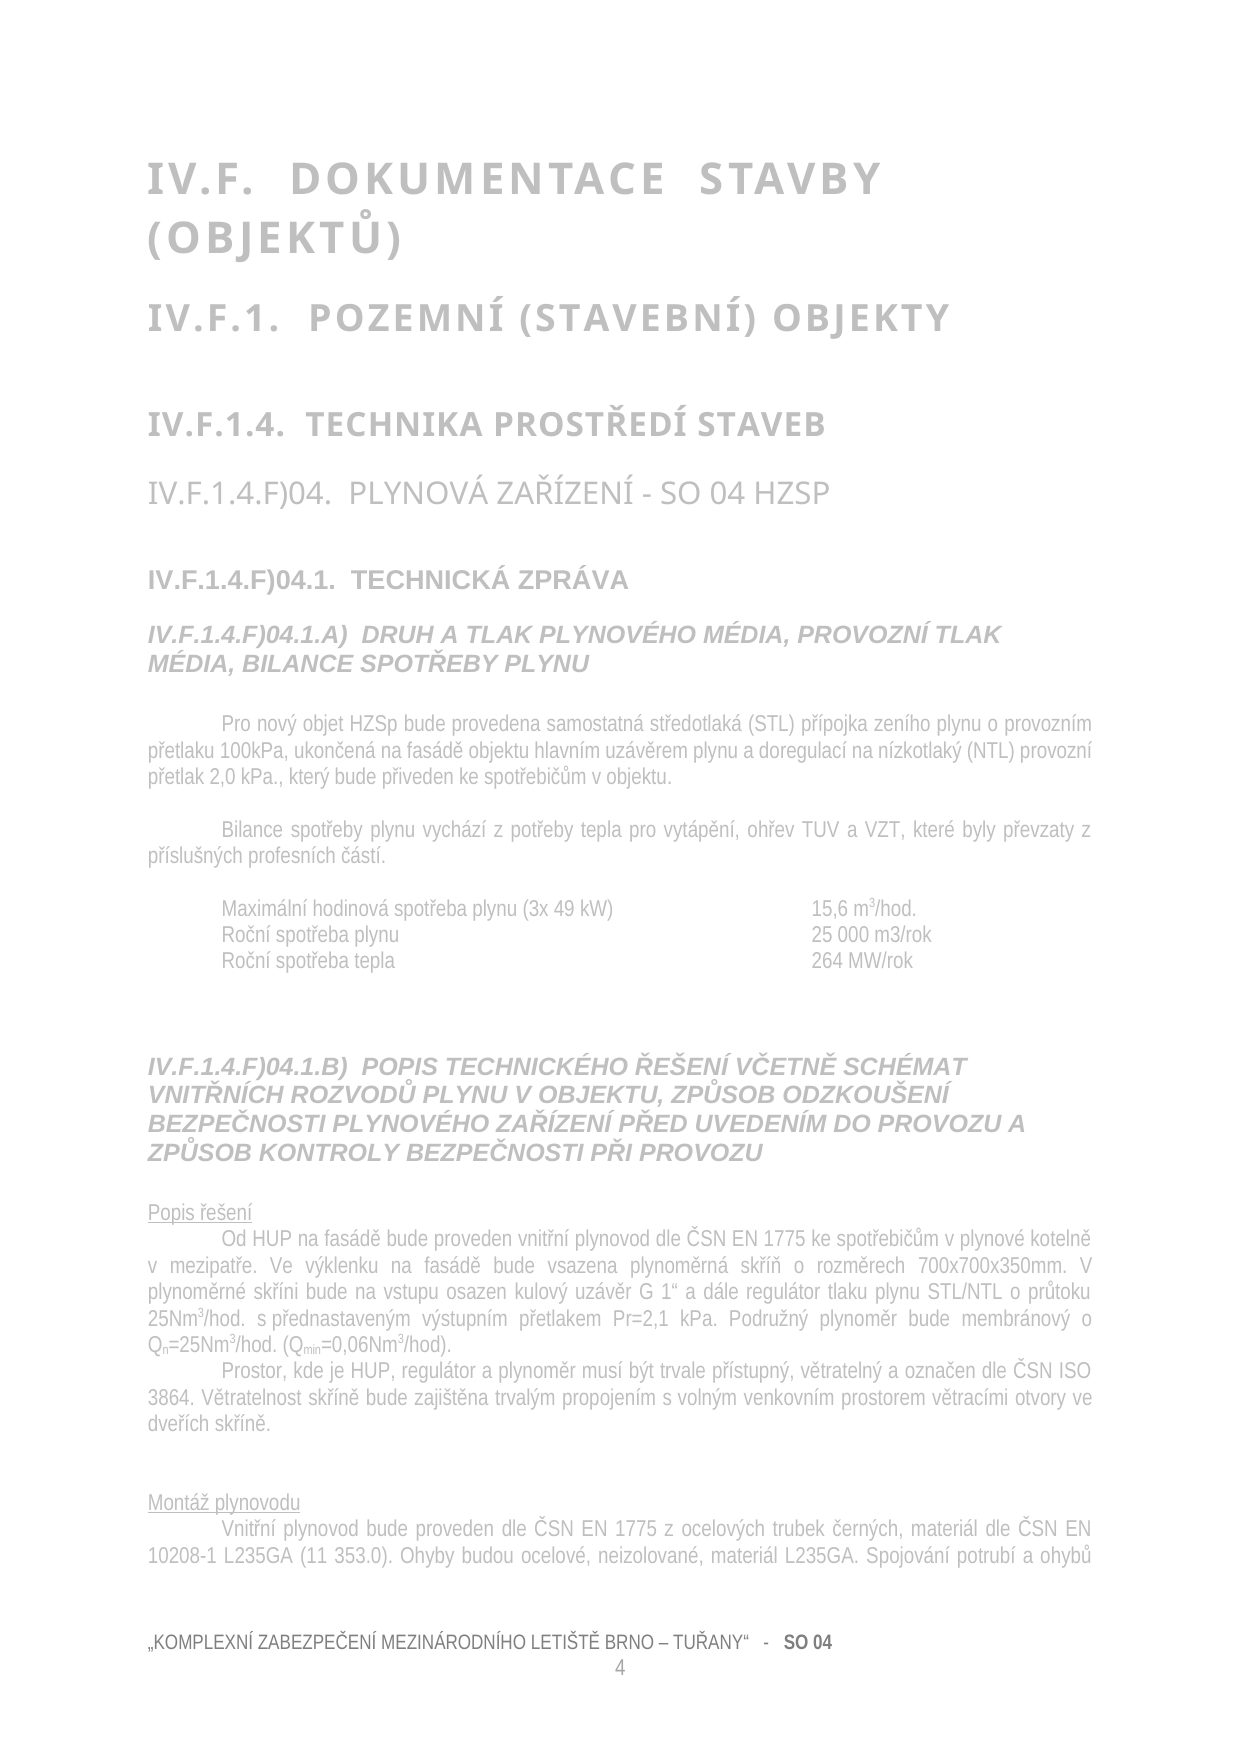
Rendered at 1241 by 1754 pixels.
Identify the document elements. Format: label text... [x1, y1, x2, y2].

text Popis řešení [148, 1199, 1093, 1225]
subtitle IV.F.1.4.f)04.1.a) Druh a tlak plynového média, provozní tlak média, bilance spotřeby plynu [148, 620, 1093, 678]
text Od HUP na fasádě bude proveden vnitřní plynovod dle ČSN EN 1775 ke spotřebičům v plynové kotelně v mezipatře. Ve výklenku na fasádě bude vsazena plynoměrná skříň o rozměrech 700x700x350mm. V plynoměrné skříni bude na vstupu osazen kulový uzávěr G 1“ a dále regulátor tlaku plynu STL/NTL o průtoku 25Nm3/hod. s přednastaveným výstupním přetlakem Pr=2,1 kPa. Podružný plynoměr bude membránový o Qn=25Nm3/hod. (Qmin=0,06Nm3/hod). [148, 1225, 1093, 1357]
subtitle IV.F.1.4.f)04.1. Technická zpráva [148, 564, 1093, 595]
text Maximální hodinová spotřeba plynu (3x 49 kW) 15,6 m3/hod. [148, 895, 1093, 921]
text Pro nový objet HZSp bude provedena samostatná středotlaká (STL) přípojka zeního plynu o provozním přetlaku 100kPa, ukončená na fasádě objektu hlavním uzávěrem plynu a doregulací na nízkotlaký (NTL) provozní přetlak 2,0 kPa., který bude přiveden ke spotřebičům v objektu. [148, 710, 1093, 789]
subtitle IV.F. Dokumentace stavby (objektů) [148, 148, 1093, 267]
text Bilance spotřeby plynu vychází z potřeby tepla pro vytápění, ohřev TUV a VZT, které byly převzaty z příslušných profesních částí. [148, 816, 1093, 868]
subtitle IV.F.1.4.f)04. Plynová zařízení - SO 04 HZSp [148, 471, 1093, 513]
text Roční spotřeba plynu 25 000 m3/rok [148, 921, 1093, 947]
subtitle IV.F.1. Pozemní (stavební) objekty [148, 292, 1093, 343]
text Montáž plynovodu [148, 1489, 1093, 1515]
text Prostor, kde je HUP, regulátor a plynoměr musí být trvale přístupný, větratelný a označen dle ČSN ISO 3864. Větratelnost skříně bude zajištěna trvalým propojením s volným venkovním prostorem větracími otvory ve dveřích skříně. [148, 1357, 1093, 1436]
subtitle IV.F.1.4.f)04.1.b) Popis technického řešení včetně schémat vnitřních rozvodů plynu v objektu, způsob odzkoušení bezpečnosti plynového zařízení před uvedením do provozu a způsob kontroly bezpečnosti při provozu [148, 1051, 1093, 1166]
subtitle IV.F.1.4. Technika prostředí staveb [148, 400, 1093, 446]
text Roční spotřeba tepla 264 MW/rok [148, 947, 1093, 974]
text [148, 1515, 1093, 1568]
